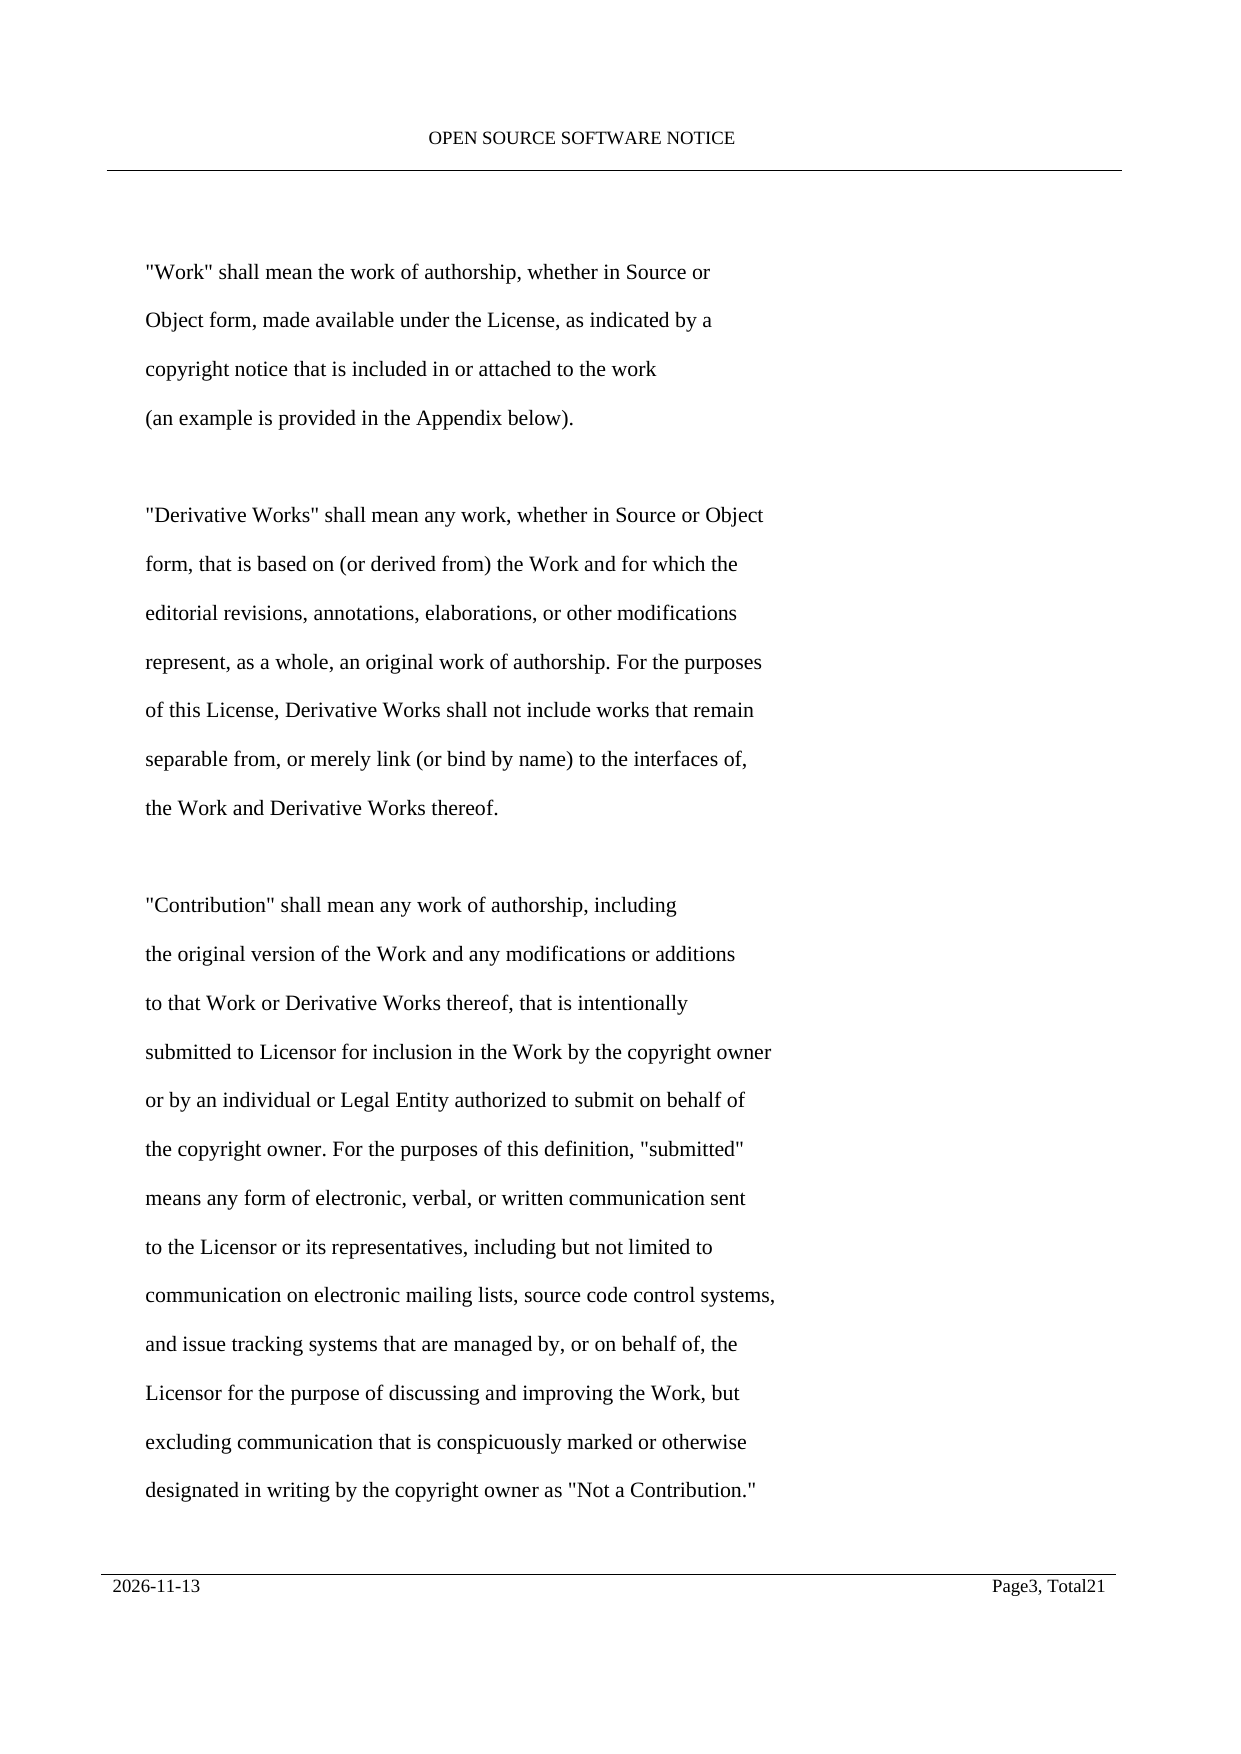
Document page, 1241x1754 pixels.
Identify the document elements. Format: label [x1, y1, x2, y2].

text [112, 206, 1128, 1506]
